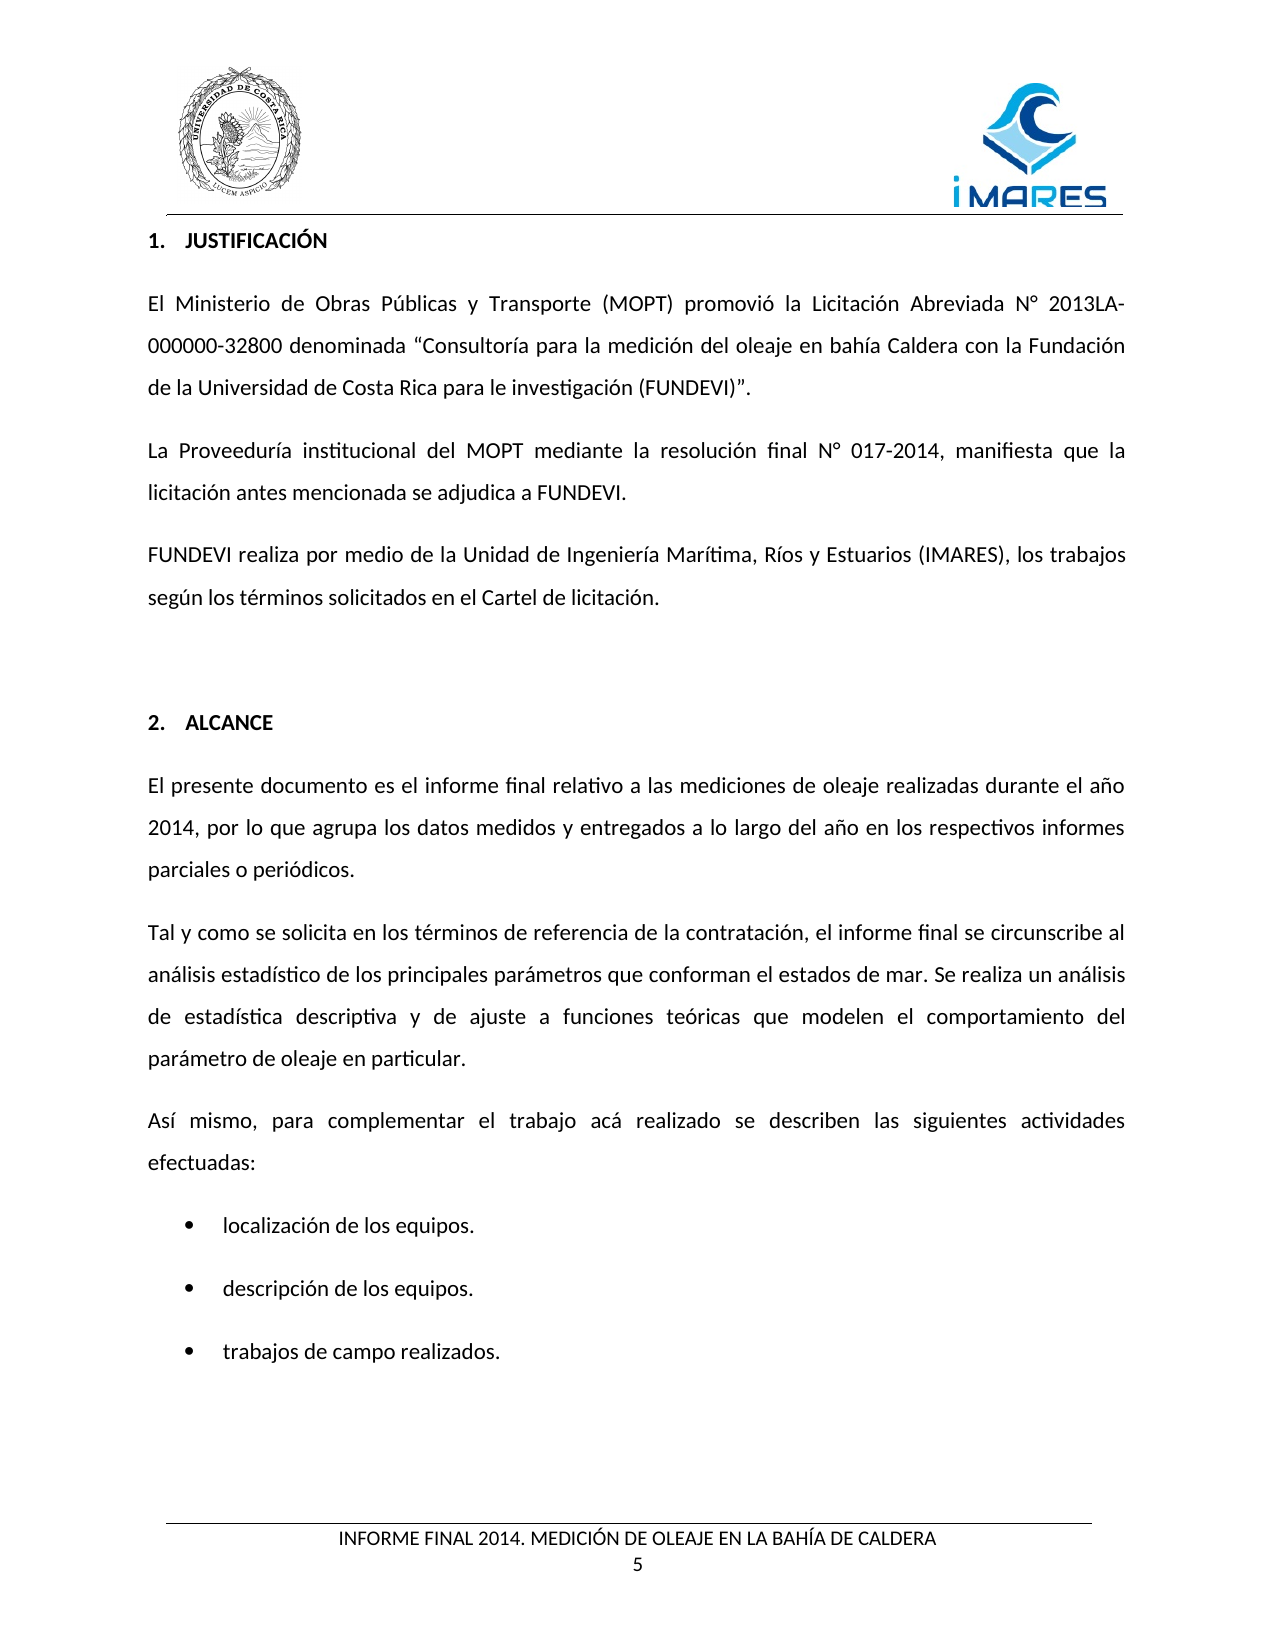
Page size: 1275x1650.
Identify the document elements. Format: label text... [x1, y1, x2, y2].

picture [1036, 190, 1052, 205]
text FUNDEVI realiza por medio de la Unidad de Ingeniería Marítima, Ríos y Estuarios (IMARES), los trabajos según los términos solicitados en el Cartel de licitación. [148, 541, 1127, 611]
text El presente documento es el informe final relativo a las mediciones de oleaje realizadas durante el año 2014, por lo que agrupa los datos medidos y entregados a lo largo del año en los respectivos informes parciales o periódicos. [148, 771, 1127, 883]
text La Proveeduría institucional del MOPT mediante la resolución final N° 017-2014, manifiesta que la licitación antes mencionada se adjudica a FUNDEVI. [148, 436, 1127, 506]
subtitle JUSTIFICACIÓN [148, 226, 1127, 254]
text El Ministerio de Obras Públicas y Transporte (MOPT) promovió la Licitación Abreviada N° 2013LA-000000-32800 denominada “Consultoría para la medición del oleaje en bahía Caldera con la Fundación de la Universidad de Costa Rica para le investigación (FUNDEVI)”. [148, 289, 1127, 401]
text Así mismo, para complementar el trabajo acá realizado se describen las siguientes actividades efectuadas: [148, 1107, 1127, 1177]
subtitle ALCANCE [148, 708, 1127, 736]
picture [953, 83, 1107, 205]
list trabajos de campo realizados. [185, 1337, 1127, 1365]
list localización de los equipos. [185, 1211, 1127, 1239]
text Tal y como se solicita en los términos de referencia de la contratación, el informe final se circunscribe al análisis estadístico de los principales parámetros que conforman el estados de mar. Se realiza un análisis de estadística descriptiva y de ajuste a funciones teóricas que modelen el comportamiento del parámetro de oleaje en particular. [148, 918, 1127, 1072]
list descripción de los equipos. [185, 1274, 1127, 1302]
picture [177, 66, 303, 204]
